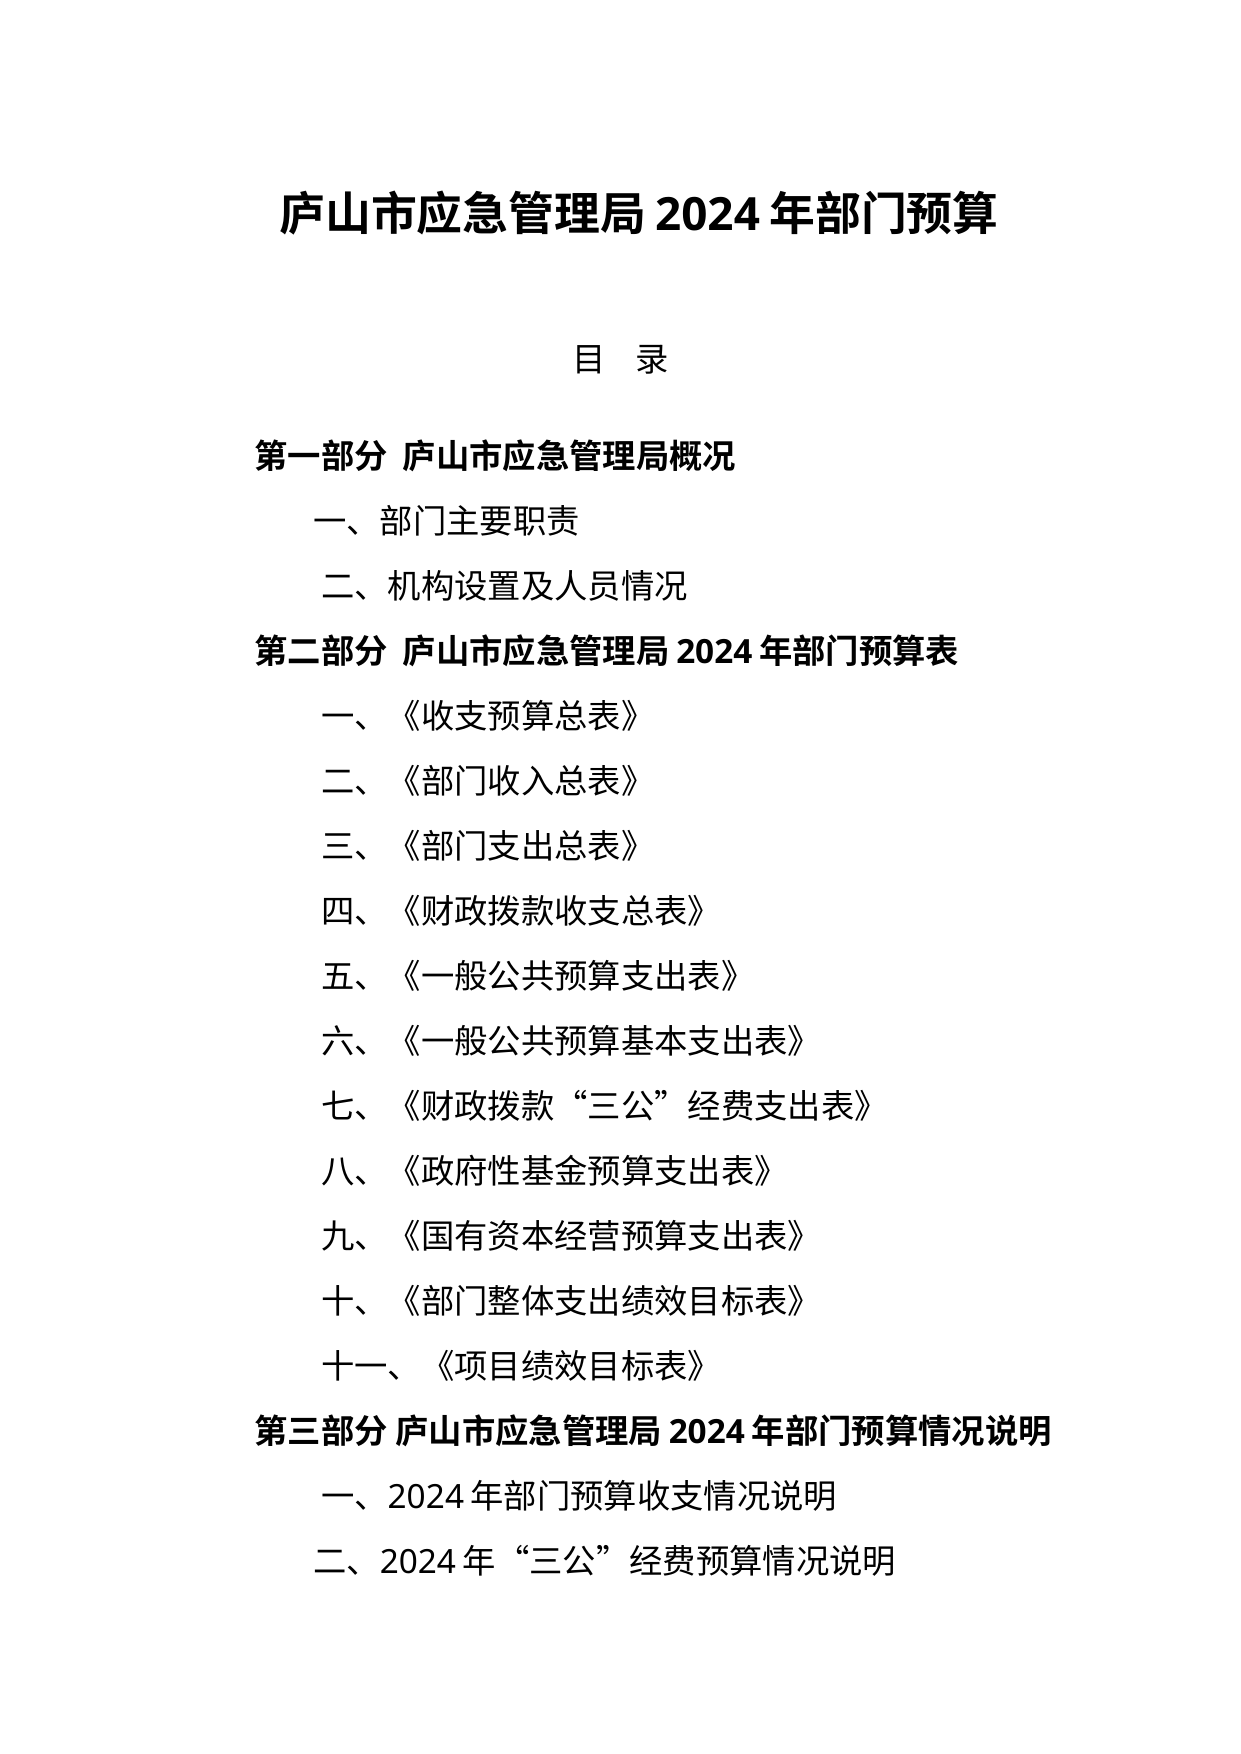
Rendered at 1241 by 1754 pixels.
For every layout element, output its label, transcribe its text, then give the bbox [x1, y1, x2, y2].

text 四、《财政拨款收支总表》 [187, 877, 1053, 942]
text 三、《部门支出总表》 [187, 812, 1053, 877]
text 六、《一般公共预算基本支出表》 [187, 1007, 1053, 1072]
text 二、2024年“三公”经费预算情况说明 [187, 1527, 1053, 1592]
text 一、部门主要职责 [187, 487, 1053, 552]
text 二、《部门收入总表》 [187, 747, 1053, 812]
text 二、机构设置及人员情况 [187, 552, 1053, 617]
text 目 录 [187, 324, 1053, 389]
text 第三部分 庐山市应急管理局2024年部门预算情况说明 [187, 1397, 1053, 1462]
text 九、《国有资本经营预算支出表》 [187, 1202, 1053, 1267]
text 一、2024年部门预算收支情况说明 [187, 1462, 1053, 1527]
text 十一、《项目绩效目标表》 [187, 1332, 1053, 1397]
text 七、《财政拨款“三公”经费支出表》 [187, 1072, 1053, 1137]
text 第二部分 庐山市应急管理局2024年部门预算表 [187, 617, 1053, 682]
text 五、《一般公共预算支出表》 [187, 942, 1053, 1007]
text 八、《政府性基金预算支出表》 [187, 1137, 1053, 1202]
text 庐山市应急管理局2024年部门预算 [187, 162, 1053, 259]
text 第一部分 庐山市应急管理局概况 [187, 422, 1053, 487]
text 十、《部门整体支出绩效目标表》 [187, 1267, 1053, 1332]
text 一、《收支预算总表》 [187, 682, 1053, 747]
